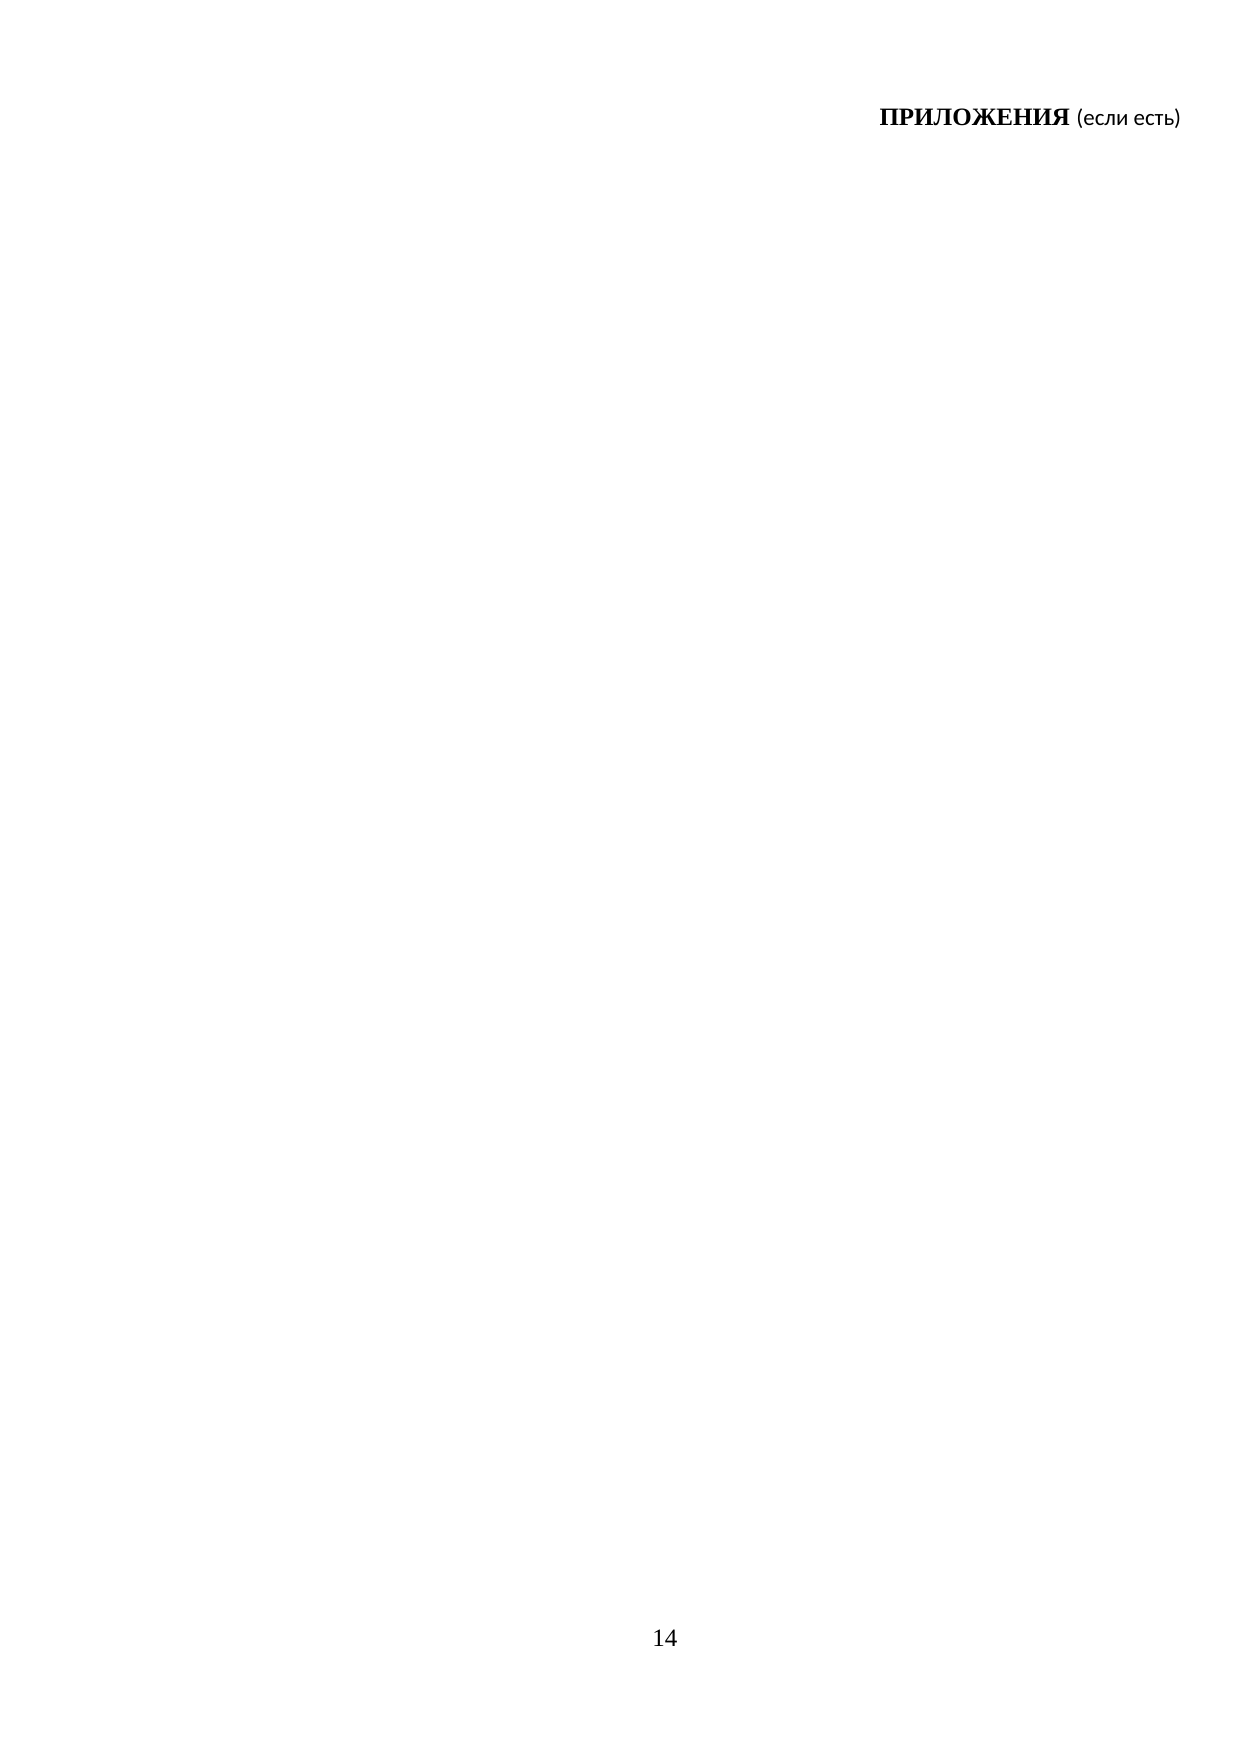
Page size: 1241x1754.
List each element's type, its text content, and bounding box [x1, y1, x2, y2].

text Приложения (если есть) [148, 102, 1181, 132]
